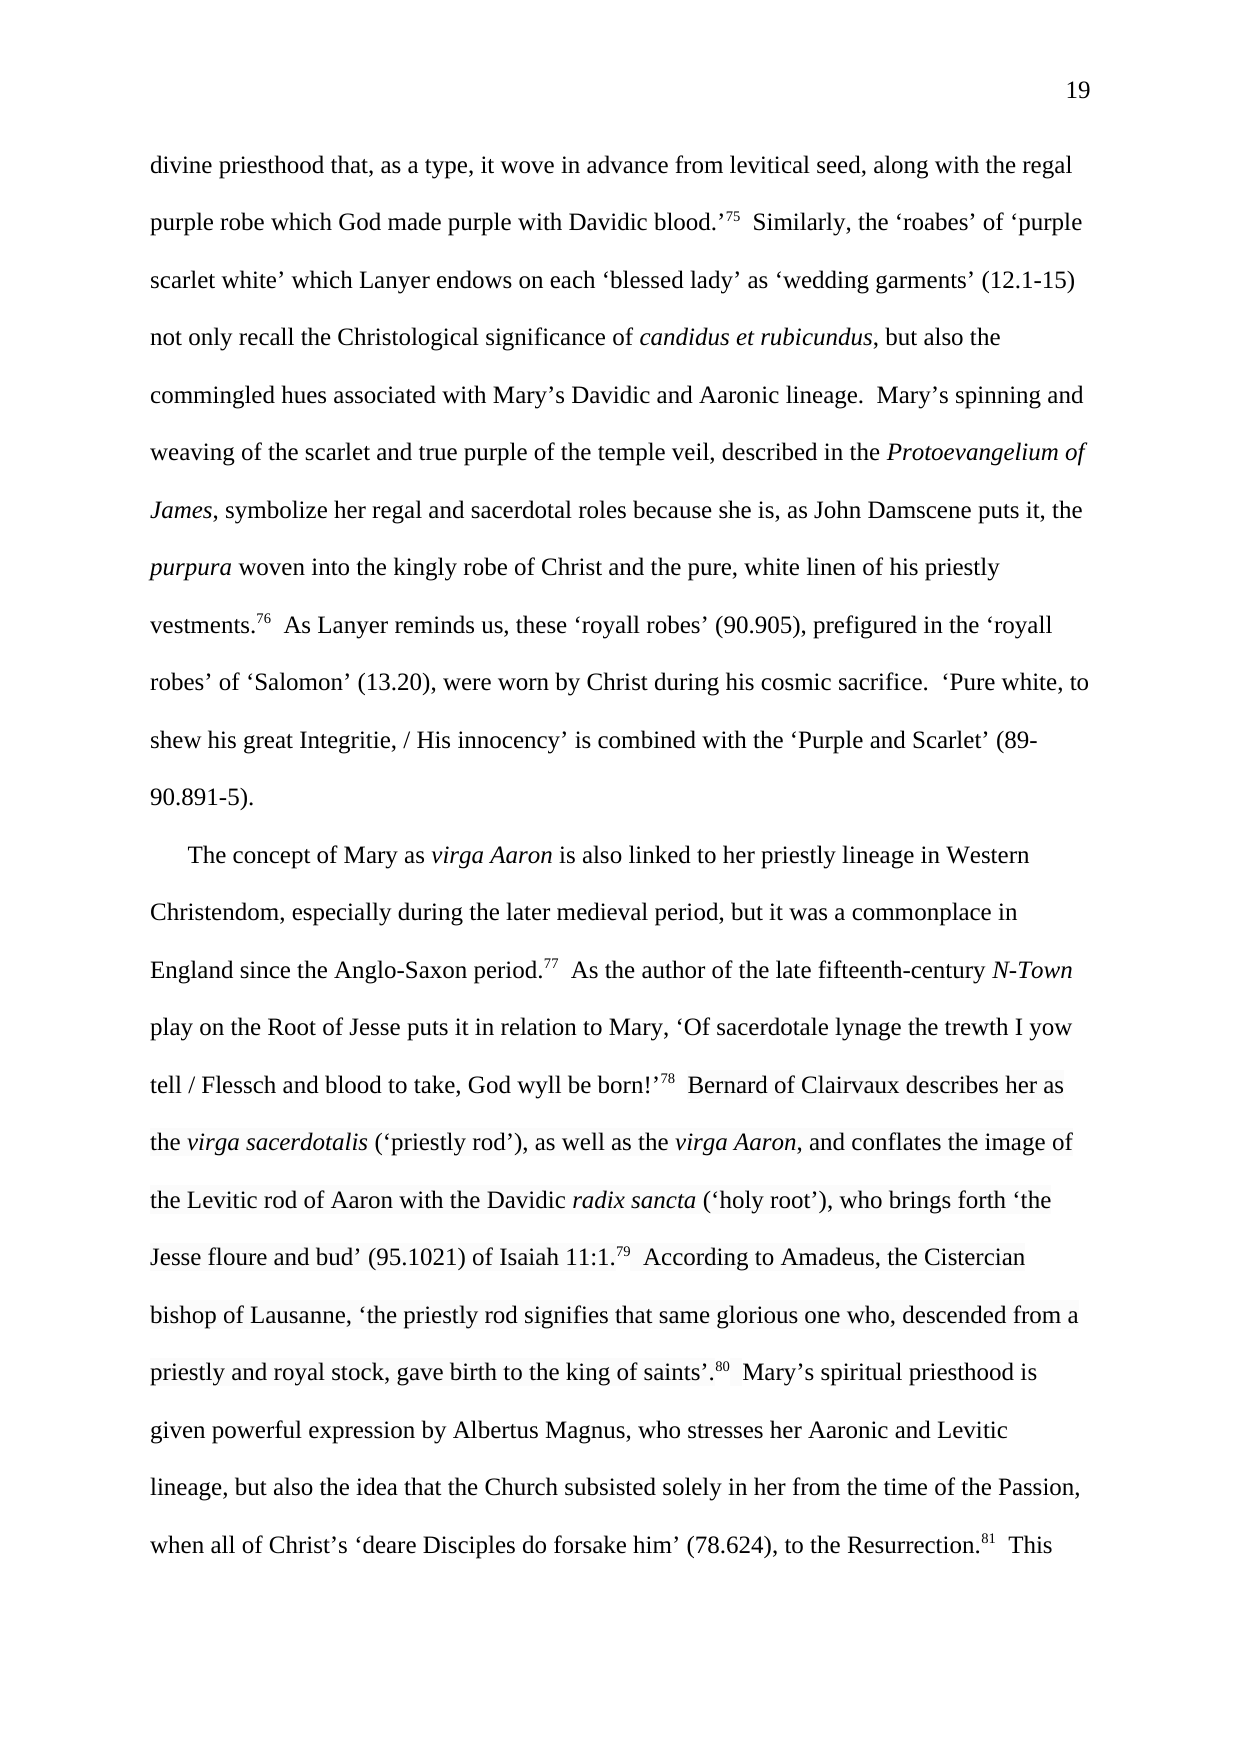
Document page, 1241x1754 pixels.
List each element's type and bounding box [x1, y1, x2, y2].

text [150, 840, 1090, 1559]
text [150, 150, 1090, 811]
